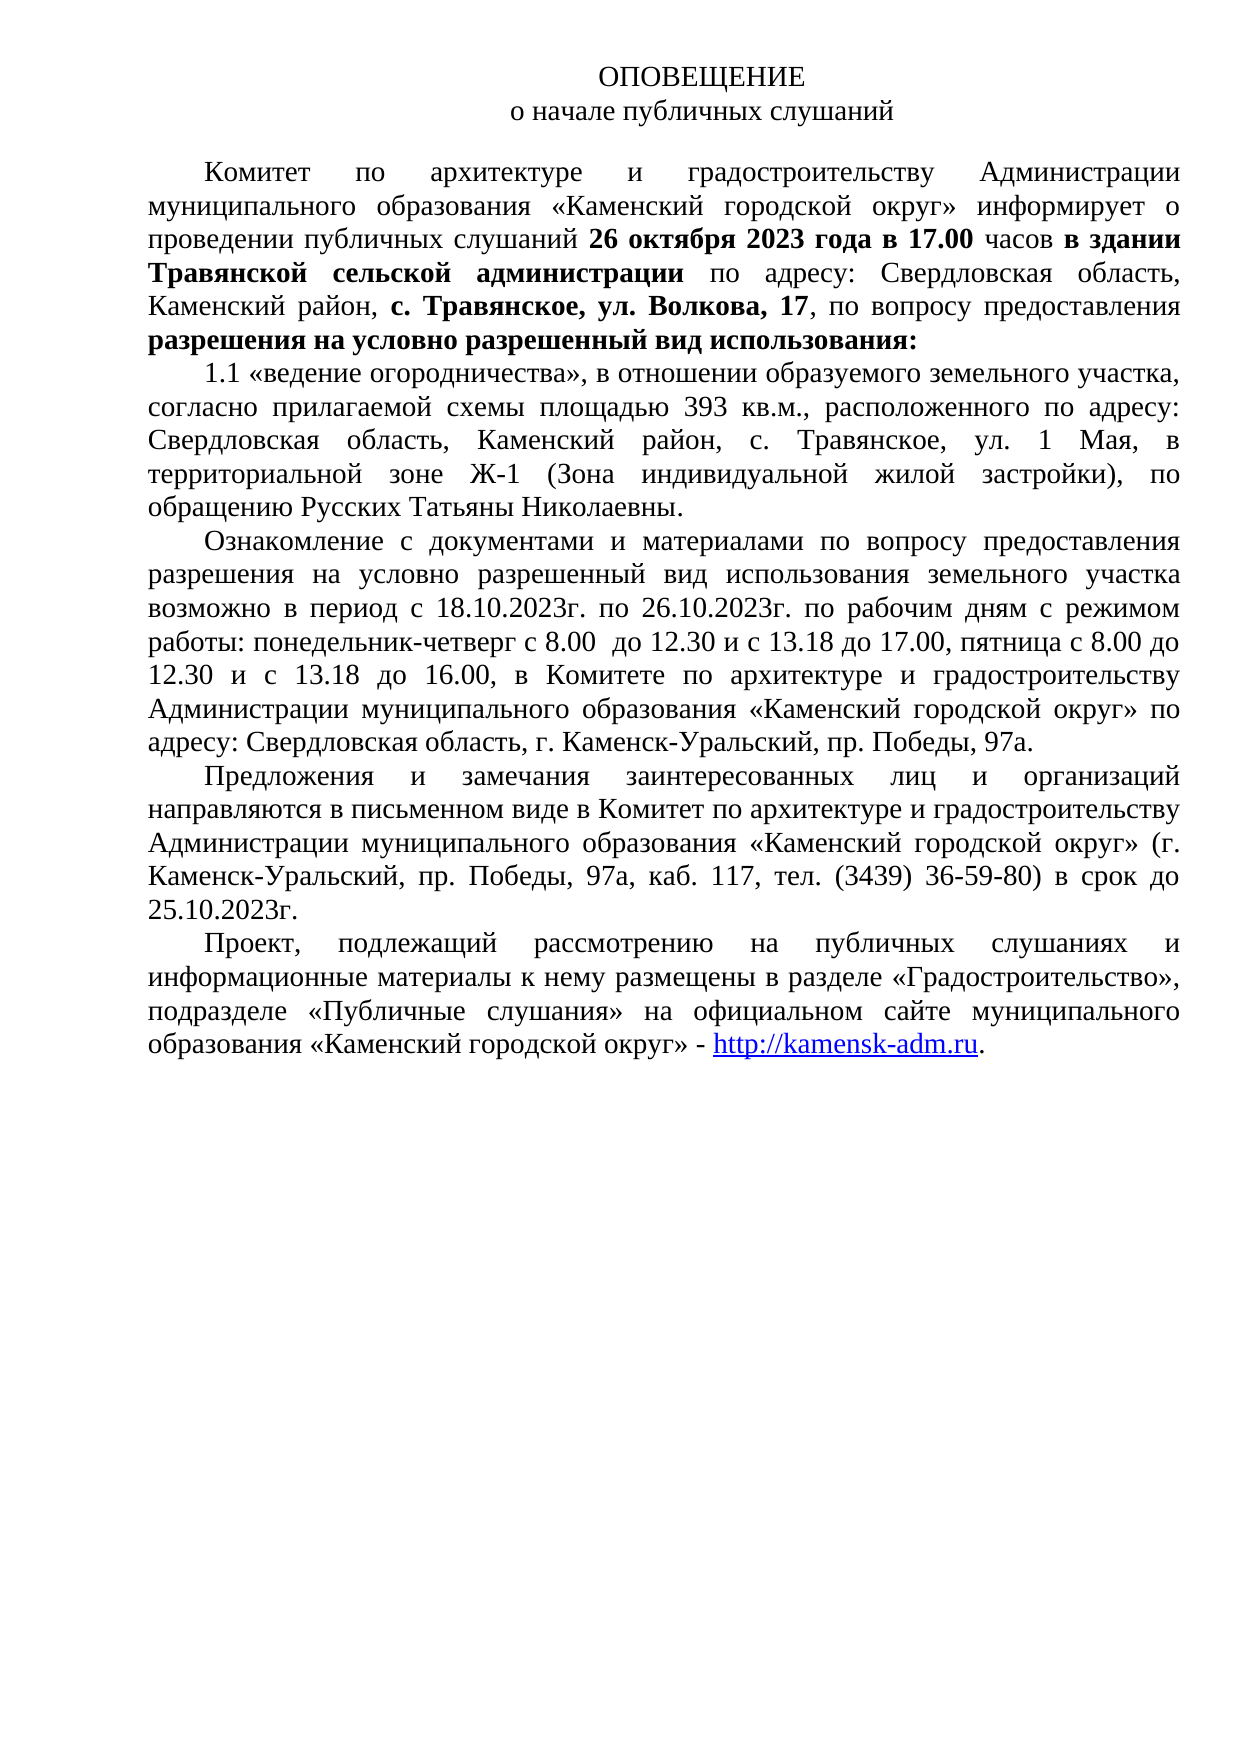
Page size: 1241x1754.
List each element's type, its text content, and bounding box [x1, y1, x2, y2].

text ОПОВЕЩЕНИЕ [148, 59, 1181, 93]
text Комитет по архитектуре и градостроительству Администрации муниципального образования «Каменский городской округ» информирует о проведении публичных слушаний 26 октября 2023 года в 17.00 часов в здании Травянской сельской администрации по адресу: Свердловская область, Каменский район, с. Травянское, ул. Волкова, 17, по вопросу предоставления разрешения на условно разрешенный вид использования: [148, 154, 1181, 355]
text о начале публичных слушаний [148, 93, 1181, 126]
text 1.1 «ведение огородничества», в отношении образуемого земельного участка, согласно прилагаемой схемы площадью 393 кв.м., расположенного по адресу: Свердловская область, Каменский район, с. Травянское, ул. 1 Мая, в территориальной зоне Ж-1 (Зона индивидуальной жилой застройки), по обращению Русских Татьяны Николаевны. [148, 355, 1181, 523]
text Предложения и замечания заинтересованных лиц и организаций направляются в письменном виде в Комитет по архитектуре и градостроительству Администрации муниципального образования «Каменский городской округ» (г. Каменск-Уральский, пр. Победы, 97а, каб. 117, тел. (3439) 36-59-80) в срок до 25.10.2023г. [148, 758, 1181, 926]
text Проект, подлежащий рассмотрению на публичных слушаниях и информационные материалы к нему размещены в разделе «Градостроительство», подразделе «Публичные слушания» на официальном сайте муниципального образования «Каменский городской округ» - http://kamensk-adm.ru. [148, 926, 1181, 1060]
text Ознакомление с документами и материалами по вопросу предоставления разрешения на условно разрешенный вид использования земельного участка возможно в период с 18.10.2023г. по 26.10.2023г. по рабочим дням с режимом работы: понедельник-четверг с 8.00 до 12.30 и с 13.18 до 17.00, пятница с 8.00 до 12.30 и с 13.18 до 16.00, в Комитете по архитектуре и градостроительству Администрации муниципального образования «Каменский городской округ» по адресу: Свердловская область, г. Каменск-Уральский, пр. Победы, 97а. [148, 523, 1181, 758]
